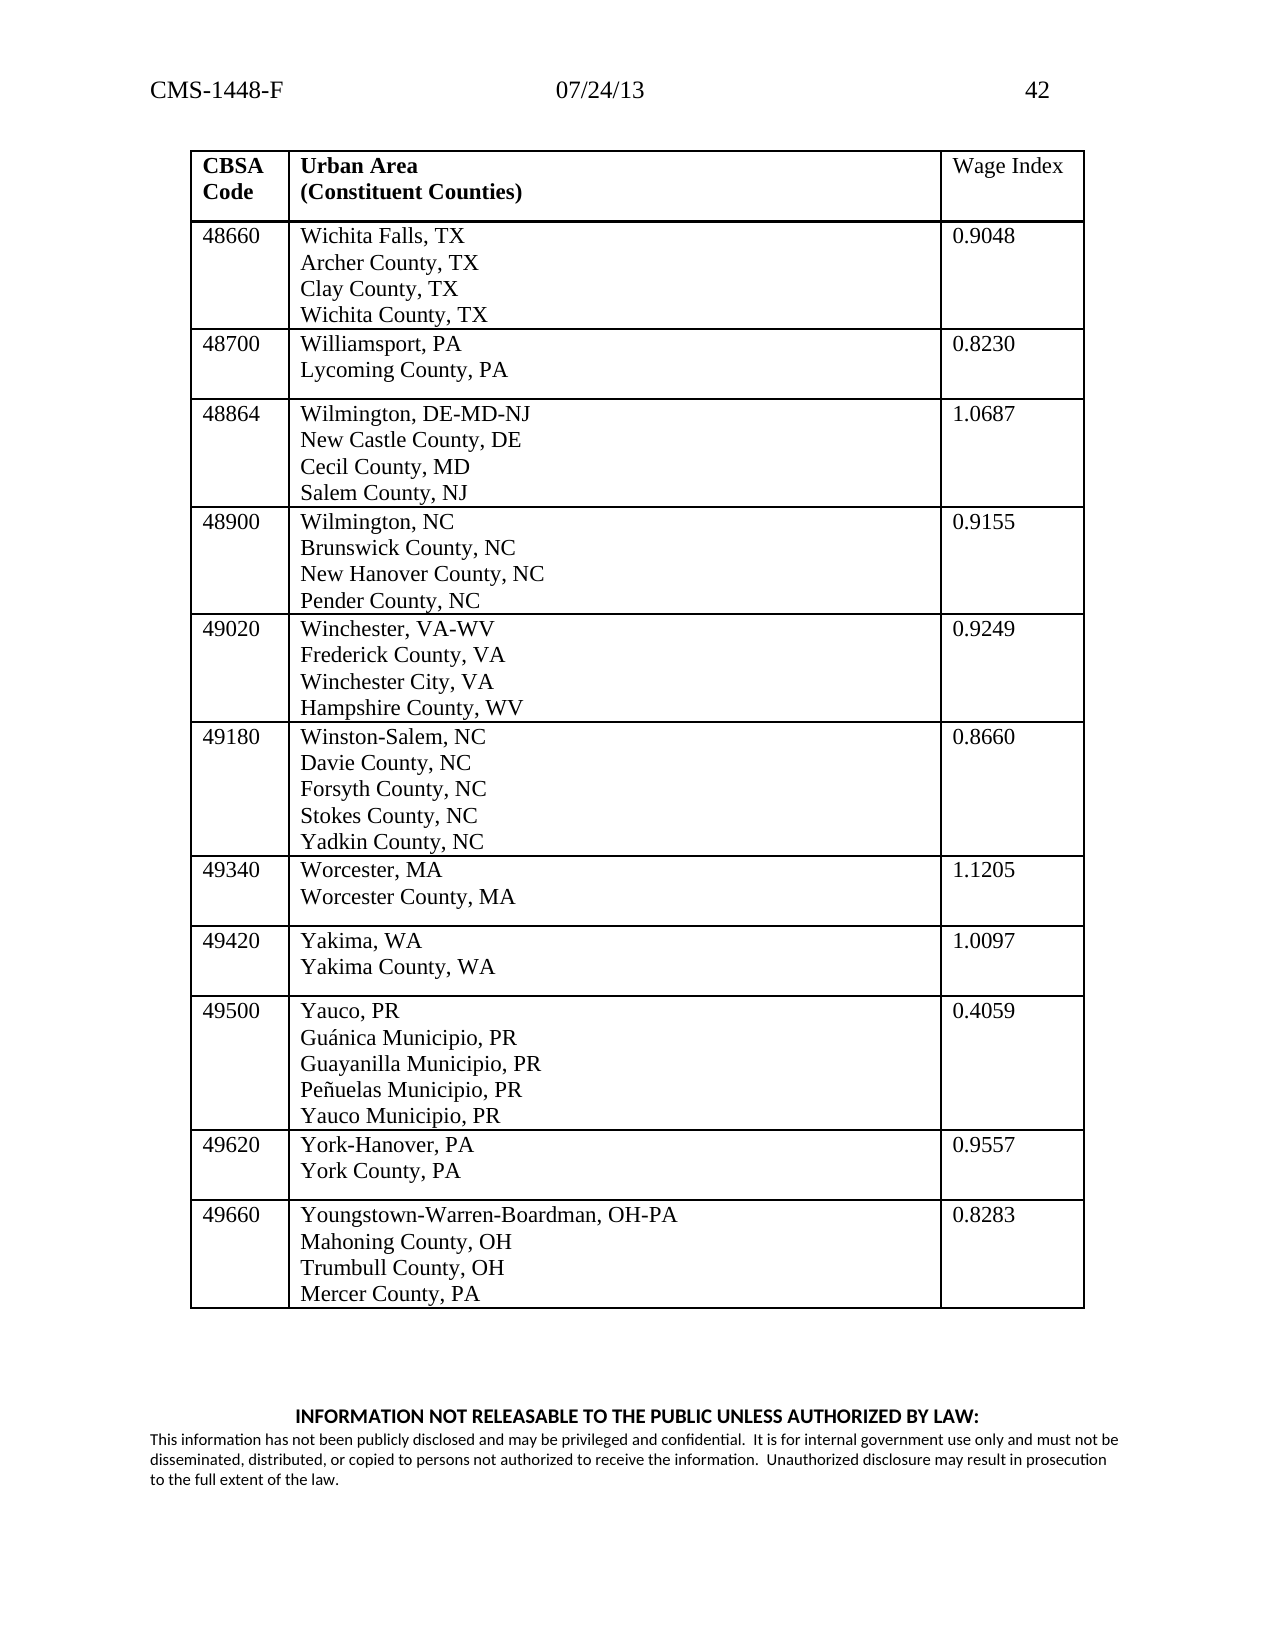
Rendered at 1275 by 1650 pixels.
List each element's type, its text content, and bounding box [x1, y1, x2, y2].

table_cell Yakima, WA Yakima County, WA [290, 927, 940, 995]
table_cell 48900 [192, 508, 288, 613]
table_cell Worcester, MA Worcester County, MA [290, 857, 940, 925]
table_cell 1.0097 [942, 927, 1083, 995]
table_cell 0.8230 [942, 330, 1083, 398]
table_cell 0.9155 [942, 508, 1083, 613]
table_cell 49500 [192, 997, 288, 1129]
table_cell Wichita Falls, TX Archer County, TX Clay County, TX Wichita County, TX [290, 223, 940, 328]
table_cell 0.9048 [942, 223, 1083, 328]
table_cell Wilmington, DE-MD-NJ New Castle County, DE Cecil County, MD Salem County, NJ [290, 400, 940, 506]
table_cell Williamsport, PA Lycoming County, PA [290, 330, 940, 398]
table_header CBSA Code [192, 152, 288, 220]
table_cell 0.9249 [942, 615, 1083, 721]
table_cell 1.0687 [942, 400, 1083, 506]
table_cell 49620 [192, 1131, 288, 1199]
table_cell 48660 [192, 223, 288, 328]
table_cell Winchester, VA-WV Frederick County, VA Winchester City, VA Hampshire County, WV [290, 615, 940, 721]
table_header Urban Area (Constituent Counties) [290, 152, 940, 220]
table_cell 49660 [192, 1201, 288, 1307]
table_cell 49420 [192, 927, 288, 995]
table_cell 49020 [192, 615, 288, 721]
table_header Wage Index [942, 152, 1083, 220]
table_cell 49180 [192, 723, 288, 854]
table_cell York-Hanover, PA York County, PA [290, 1131, 940, 1199]
table_cell 1.1205 [942, 857, 1083, 925]
table_cell Wilmington, NC Brunswick County, NC New Hanover County, NC Pender County, NC [290, 508, 940, 613]
table_cell 0.8283 [942, 1201, 1083, 1307]
table_cell 48864 [192, 400, 288, 506]
table_cell 0.8660 [942, 723, 1083, 854]
table_cell Youngstown-Warren-Boardman, OH-PA Mahoning County, OH Trumbull County, OH Mercer County, PA [290, 1201, 940, 1307]
table_cell 49340 [192, 857, 288, 925]
table_cell Winston-Salem, NC Davie County, NC Forsyth County, NC Stokes County, NC Yadkin County, NC [290, 723, 940, 854]
table_cell Yauco, PR Guánica Municipio, PR Guayanilla Municipio, PR Peñuelas Municipio, PR Yauco Municipio, PR [290, 997, 940, 1129]
table_cell 48700 [192, 330, 288, 398]
table_cell 0.4059 [942, 997, 1083, 1129]
table_cell 0.9557 [942, 1131, 1083, 1199]
